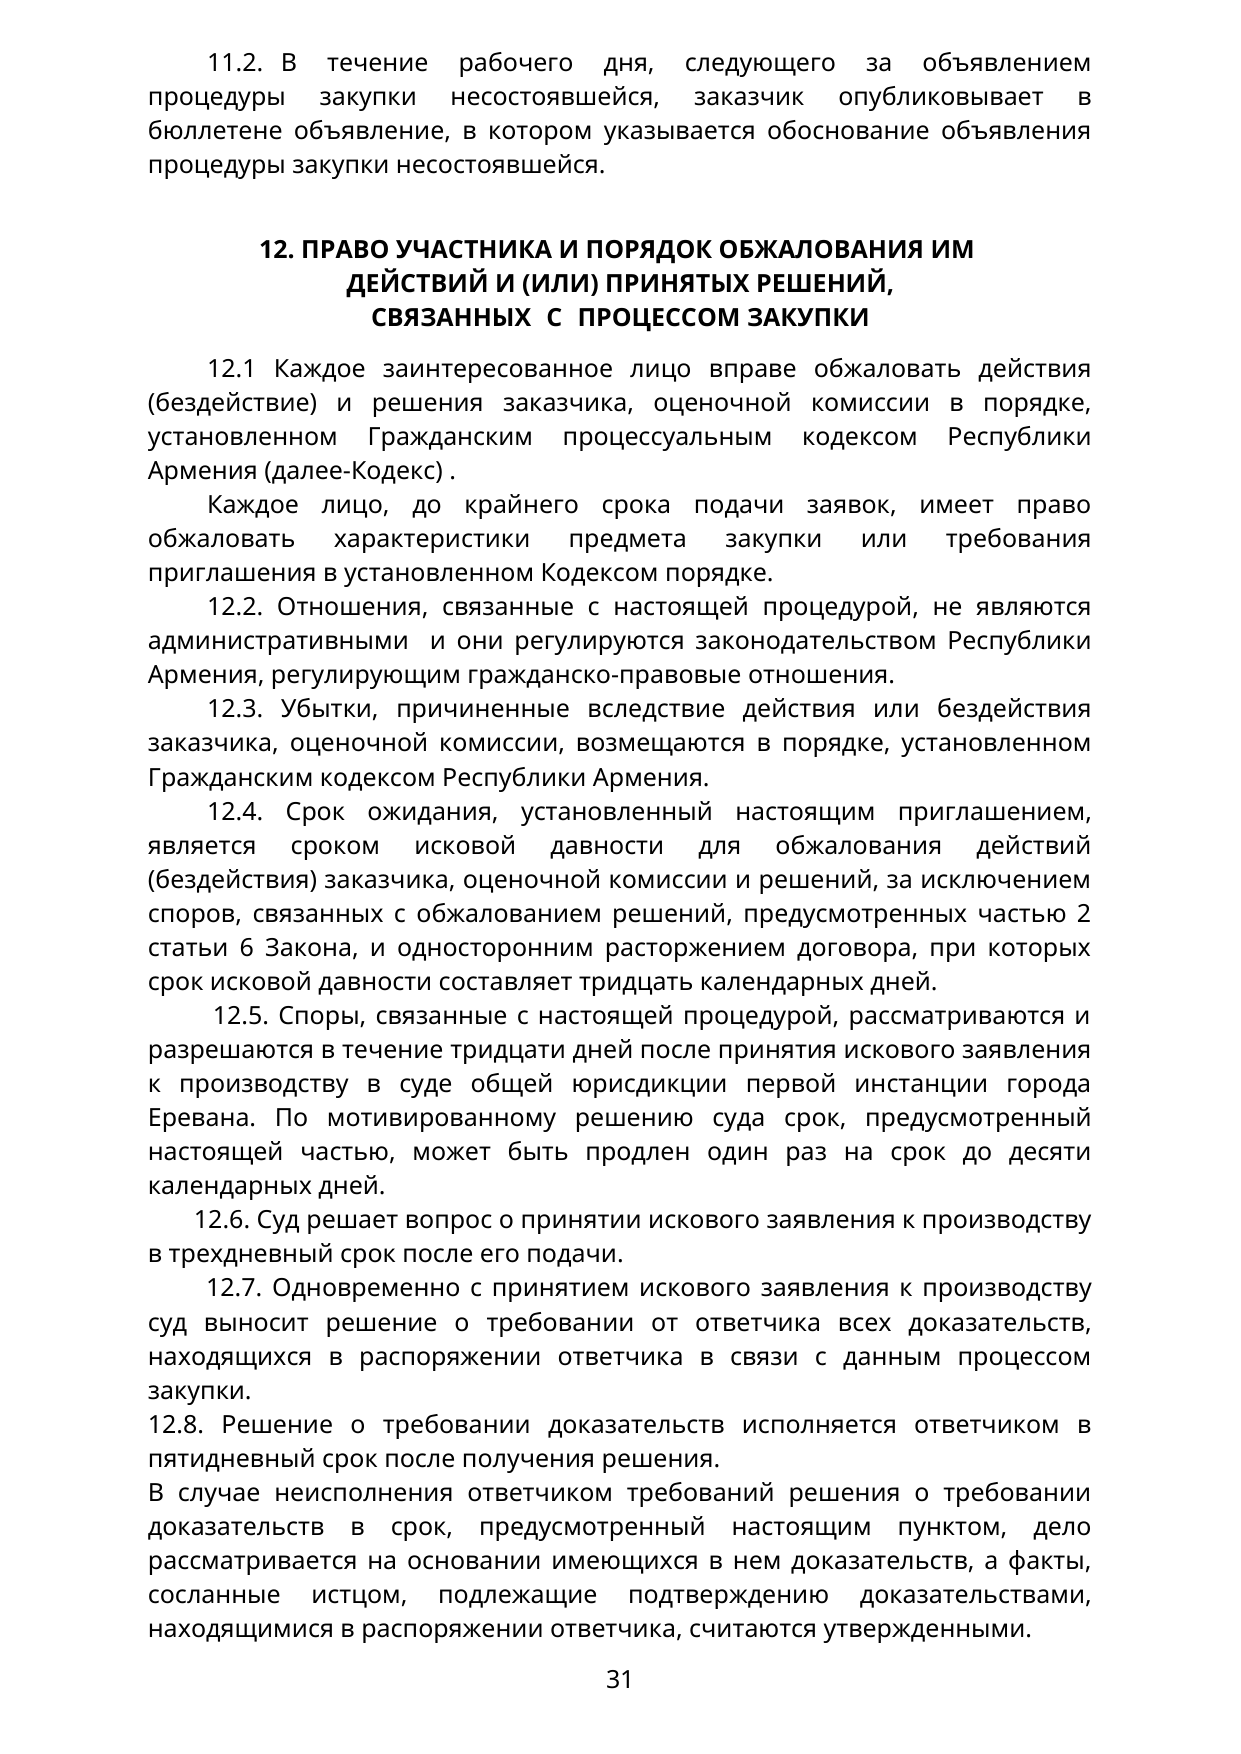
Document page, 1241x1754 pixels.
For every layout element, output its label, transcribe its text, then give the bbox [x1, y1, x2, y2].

text 12.5. Споры, связанные с настоящей процедурой, рассматриваются и разрешаются в течение тридцати дней после принятия искового заявления к производству в суде общей юрисдикции первой инстанции города Еревана. По мотивированному решению суда срок, предусмотренный настоящей частью, может быть продлен один раз на срок до десяти календарных дней. [148, 998, 1092, 1202]
text 12.2. Отношения, связанные с настоящей процедурой, не являются административными и они регулируются законодательством Республики Армения, регулирующим гражданско-правовые отношения. [148, 589, 1092, 691]
text 12.4. Срок ожидания, установленный настоящим приглашением, является сроком исковой давности для обжалования действий (бездействия) заказчика, оценочной комиссии и решений, за исключением споров, связанных с обжалованием решений, предусмотренных частью 2 статьи 6 Закона, и односторонним расторжением договора, при которых срок исковой давности составляет тридцать календарных дней. [148, 793, 1092, 998]
text Каждое лицо, до крайнего срока подачи заявок, имеет право обжаловать характеристики предмета закупки или требования приглашения в установленном Кодексом порядке. [148, 487, 1092, 589]
text 12.6. Суд решает вопрос о принятии искового заявления к производству в трехдневный срок после его подачи. [148, 1202, 1092, 1270]
text 12.8. Решение о требовании доказательств исполняется ответчиком в пятидневный срок после получения решения. [148, 1406, 1092, 1474]
text 12.1 Каждое заинтересованное лицо вправе обжаловать действия (бездействие) и решения заказчика, оценочной комиссии в порядке, установленном Гражданским процессуальным кодексом Республики Армения (далее-Кодекс) . [148, 350, 1092, 487]
text В случае неисполнения ответчиком требований решения о требовании доказательств в срок, предусмотренный настоящим пунктом, дело рассматривается на основании имеющихся в нем доказательств, а факты, сосланные истцом, подлежащие подтверждению доказательствами, находящимися в распоряжении ответчика, считаются утвержденными. [148, 1474, 1092, 1645]
text 11.2. В течение рабочего дня, следующего за объявлением процедуры закупки несостоявшейся, заказчик опубликовывает в бюллетене объявление, в котором указывается обоснование объявления процедуры закупки несостоявшейся. [148, 44, 1092, 181]
text 12. ПРАВО УЧАСТНИКА И ПОРЯДОК ОБЖАЛОВАНИЯ ИМ ДЕЙСТВИЙ И (ИЛИ) ПРИНЯТЫХ РЕШЕНИЙ, СВЯЗАННЫХ С ПРОЦЕССОМ ЗАКУПКИ [207, 231, 1034, 334]
text 12.7. Одновременно с принятием искового заявления к производству суд выносит решение о требовании от ответчика всех доказательств, находящихся в распоряжении ответчика в связи с данным процессом закупки. [148, 1270, 1092, 1406]
text 12.3. Убытки, причиненные вследствие действия или бездействия заказчика, оценочной комиссии, возмещаются в порядке, установленном Гражданским кодексом Республики Армения. [148, 691, 1092, 793]
